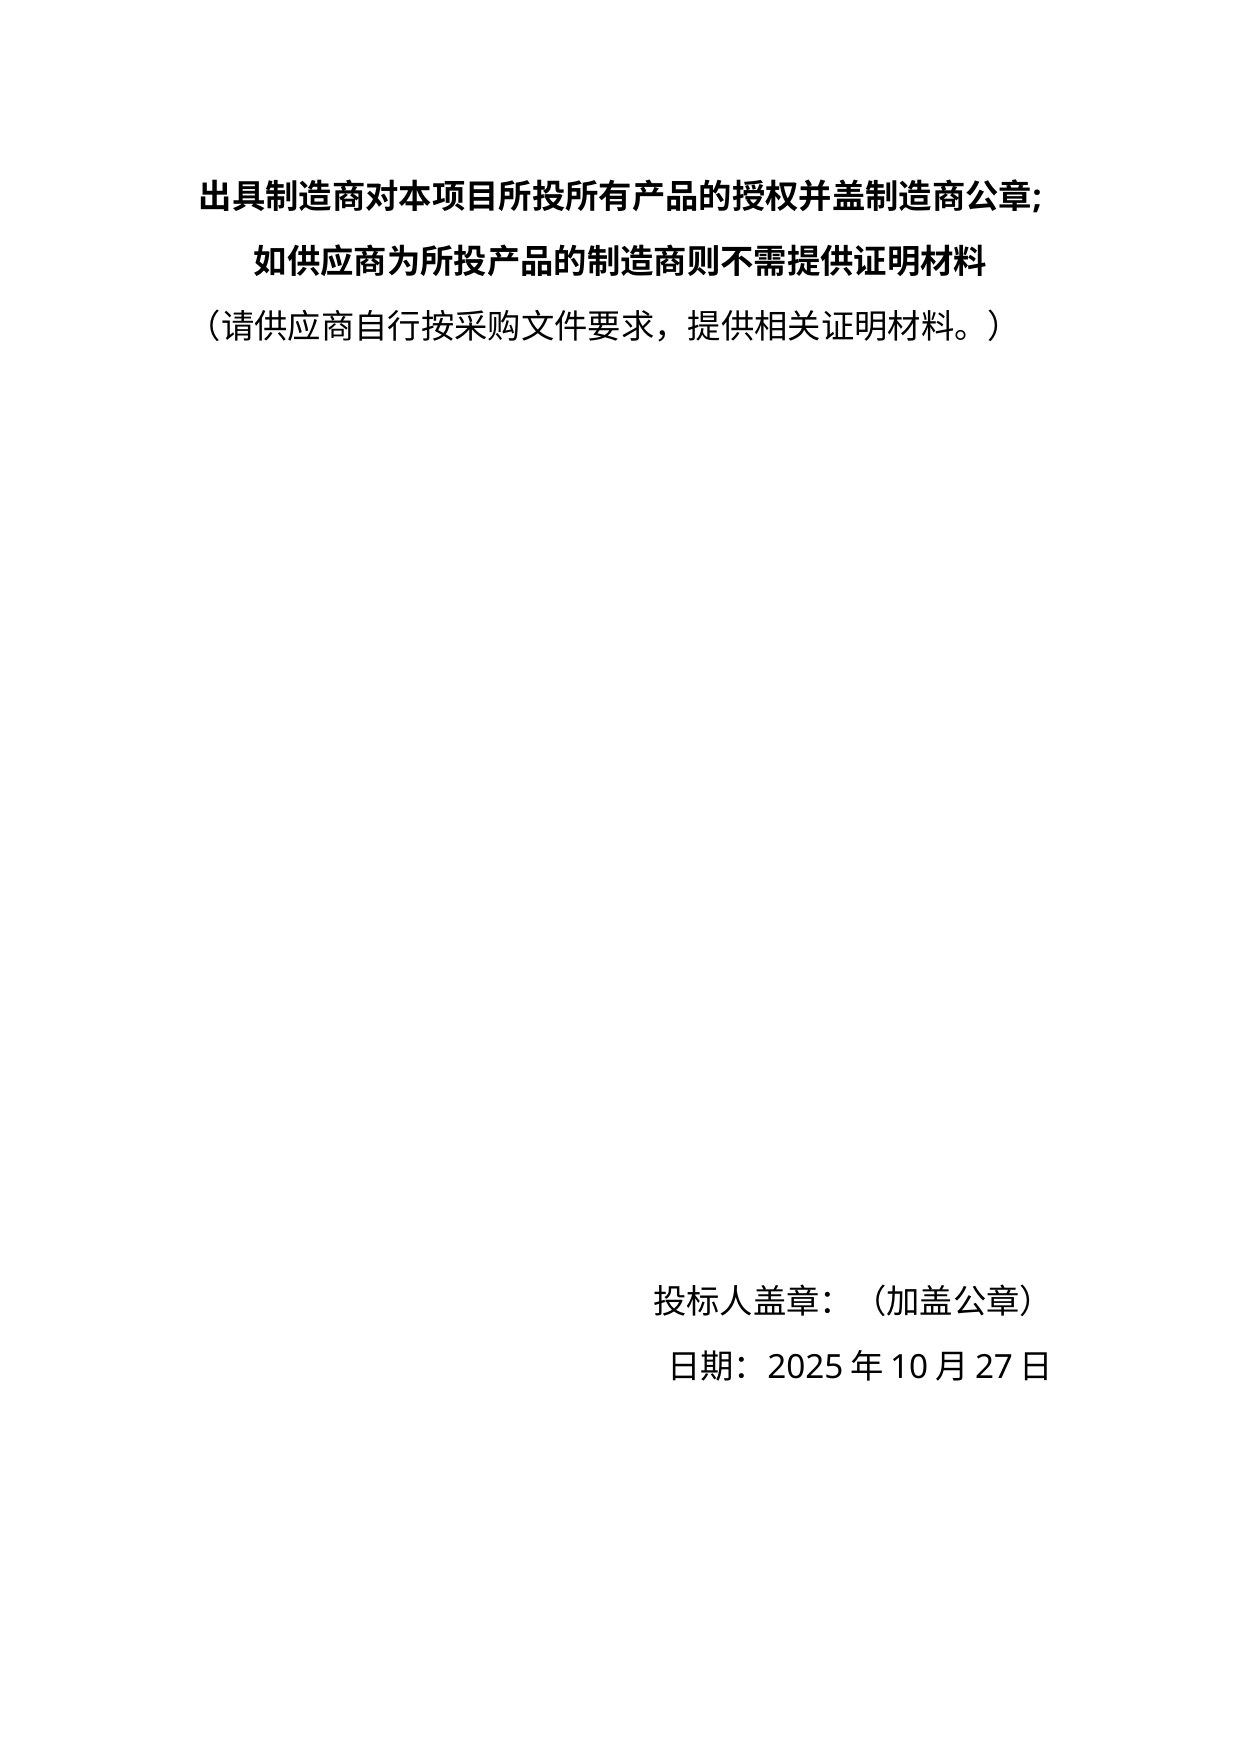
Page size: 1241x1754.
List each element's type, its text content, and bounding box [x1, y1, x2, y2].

subtitle 日期：2025年10月27日 [187, 1332, 1053, 1397]
text 出具制造商对本项目所投所有产品的授权并盖制造商公章;如供应商为所投产品的制造商则不需提供证明材料 [187, 162, 1053, 292]
subtitle 投标人盖章：（加盖公章） [187, 1267, 1053, 1332]
text （请供应商自行按采购文件要求，提供相关证明材料。） [187, 292, 1053, 357]
